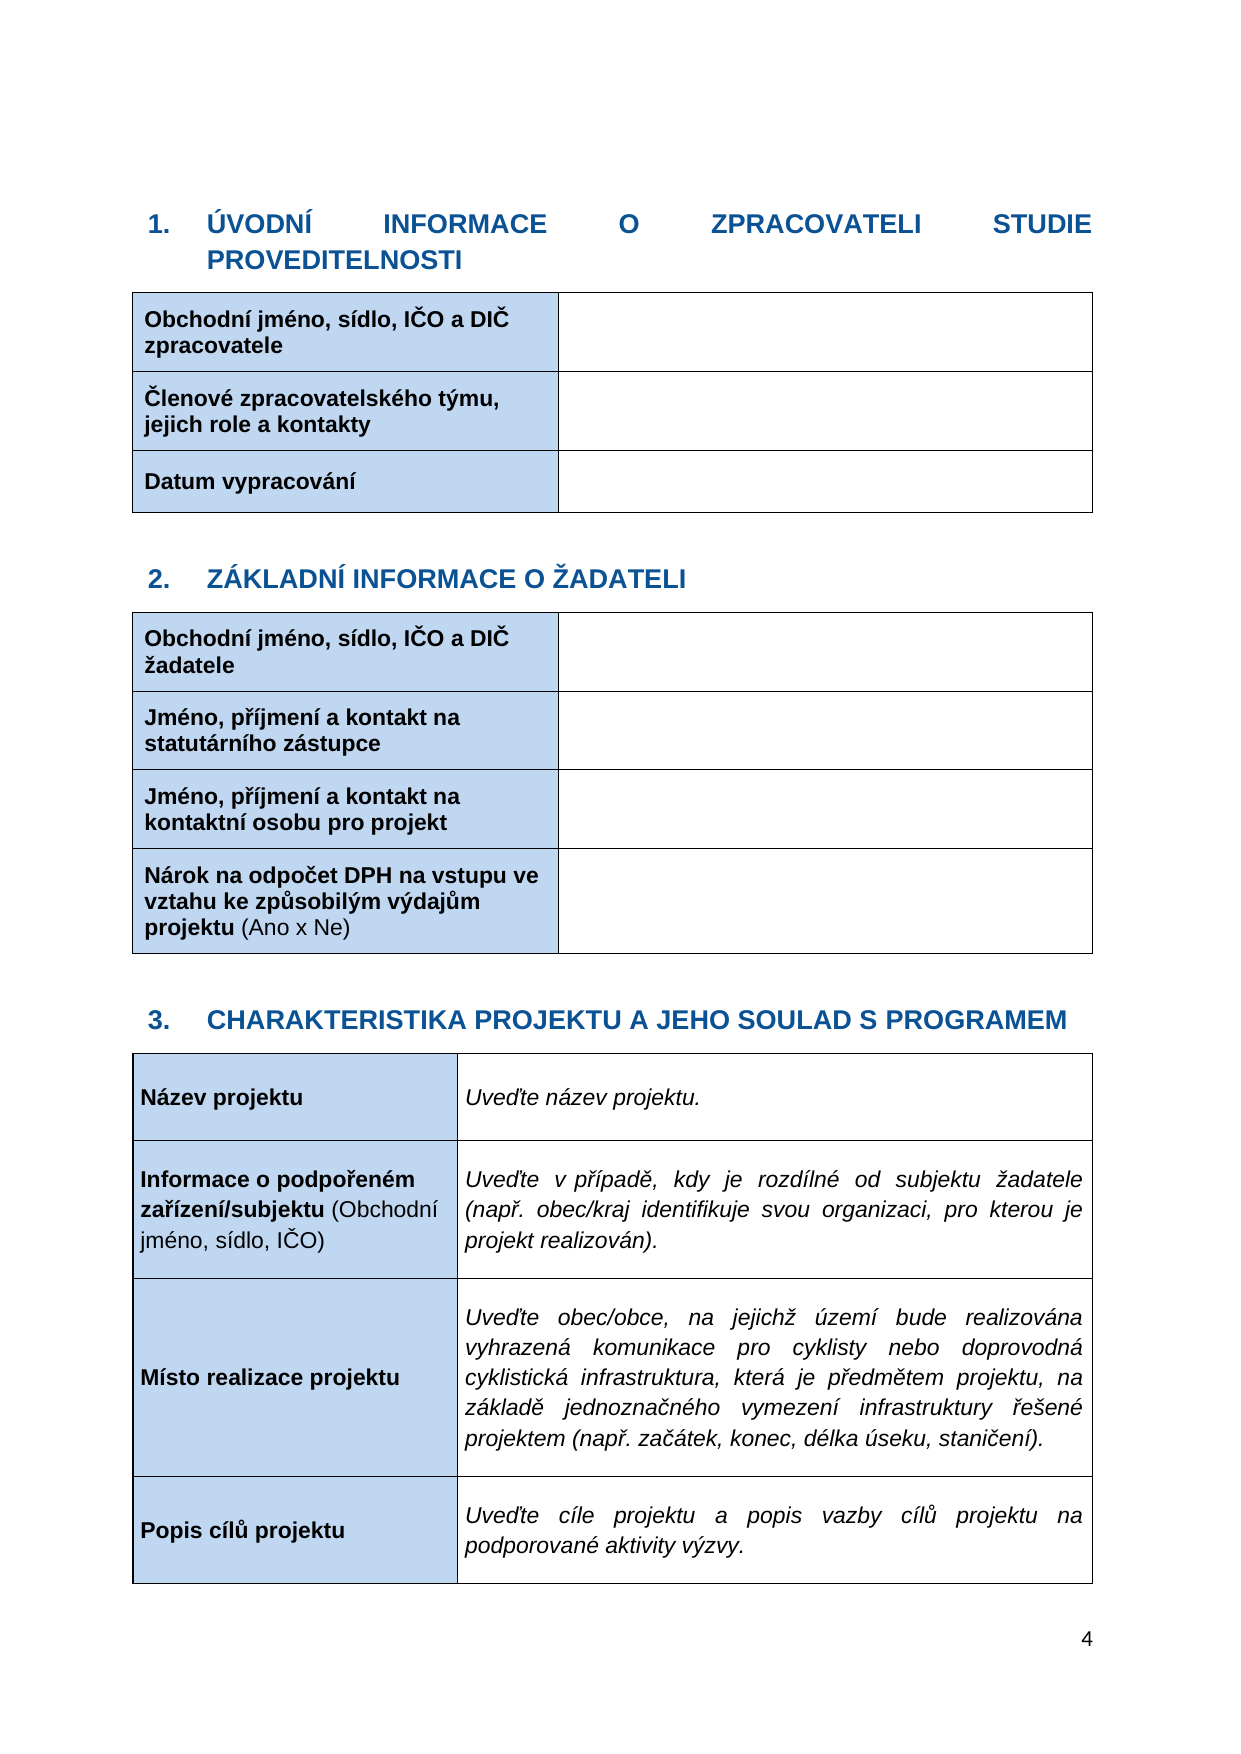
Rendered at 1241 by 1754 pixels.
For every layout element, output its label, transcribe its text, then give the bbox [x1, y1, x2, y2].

table_cell [559, 372, 1092, 450]
table_header Obchodní jméno, sídlo, IČO a DIČ zpracovatele [133, 293, 558, 371]
table_cell Nárok na odpočet DPH na vstupu ve vztahu ke způsobilým výdajům projektu (Ano x Ne) [133, 849, 558, 953]
table_header [559, 613, 1092, 691]
table_cell Jméno, příjmení a kontakt na statutárního zástupce [133, 692, 558, 769]
table_cell Místo realizace projektu [134, 1279, 457, 1476]
table_cell Uveďte obec/obce, na jejichž území bude realizována vyhrazená komunikace pro cyklisty nebo doprovodná cyklistická infrastruktura, která je předmětem projektu, na základě jednoznačného vymezení infrastruktury řešené projektem (např. začátek, konec, délka úseku, staničení). [458, 1279, 1092, 1476]
table_cell Uveďte v případě, kdy je rozdílné od subjektu žadatele (např. obec/kraj identifikuje svou organizaci, pro kterou je projekt realizován). [458, 1141, 1092, 1278]
table_cell Datum vypracování [133, 451, 558, 512]
subtitle ÚVODNÍ INFORMACE o zpracovateli studie proveditelnosti [148, 208, 1093, 275]
table_header Uveďte název projektu. [458, 1054, 1092, 1140]
table_cell Popis cílů projektu [134, 1477, 457, 1583]
table_header Obchodní jméno, sídlo, IČO a DIČ žadatele [133, 613, 558, 691]
table_cell Členové zpracovatelského týmu, jejich role a kontakty [133, 372, 558, 450]
subtitle ZÁKLADNÍ INFORMACE O ŽADATELI [148, 563, 1093, 594]
table_cell Jméno, příjmení a kontakt na kontaktní osobu pro projekt [133, 770, 558, 848]
table_cell [559, 692, 1092, 769]
table_cell Uveďte cíle projektu a popis vazby cílů projektu na podporované aktivity výzvy. [458, 1477, 1092, 1583]
table_cell [559, 451, 1092, 512]
table_header [559, 293, 1092, 371]
table_cell [559, 770, 1092, 848]
subtitle Charakteristika projektu a jeho soulad s programem [148, 1004, 1093, 1035]
table_cell Informace o podpořeném zařízení/subjektu (Obchodní jméno, sídlo, IČO) [134, 1141, 457, 1278]
table_cell [559, 849, 1092, 953]
table_header Název projektu [134, 1054, 457, 1140]
